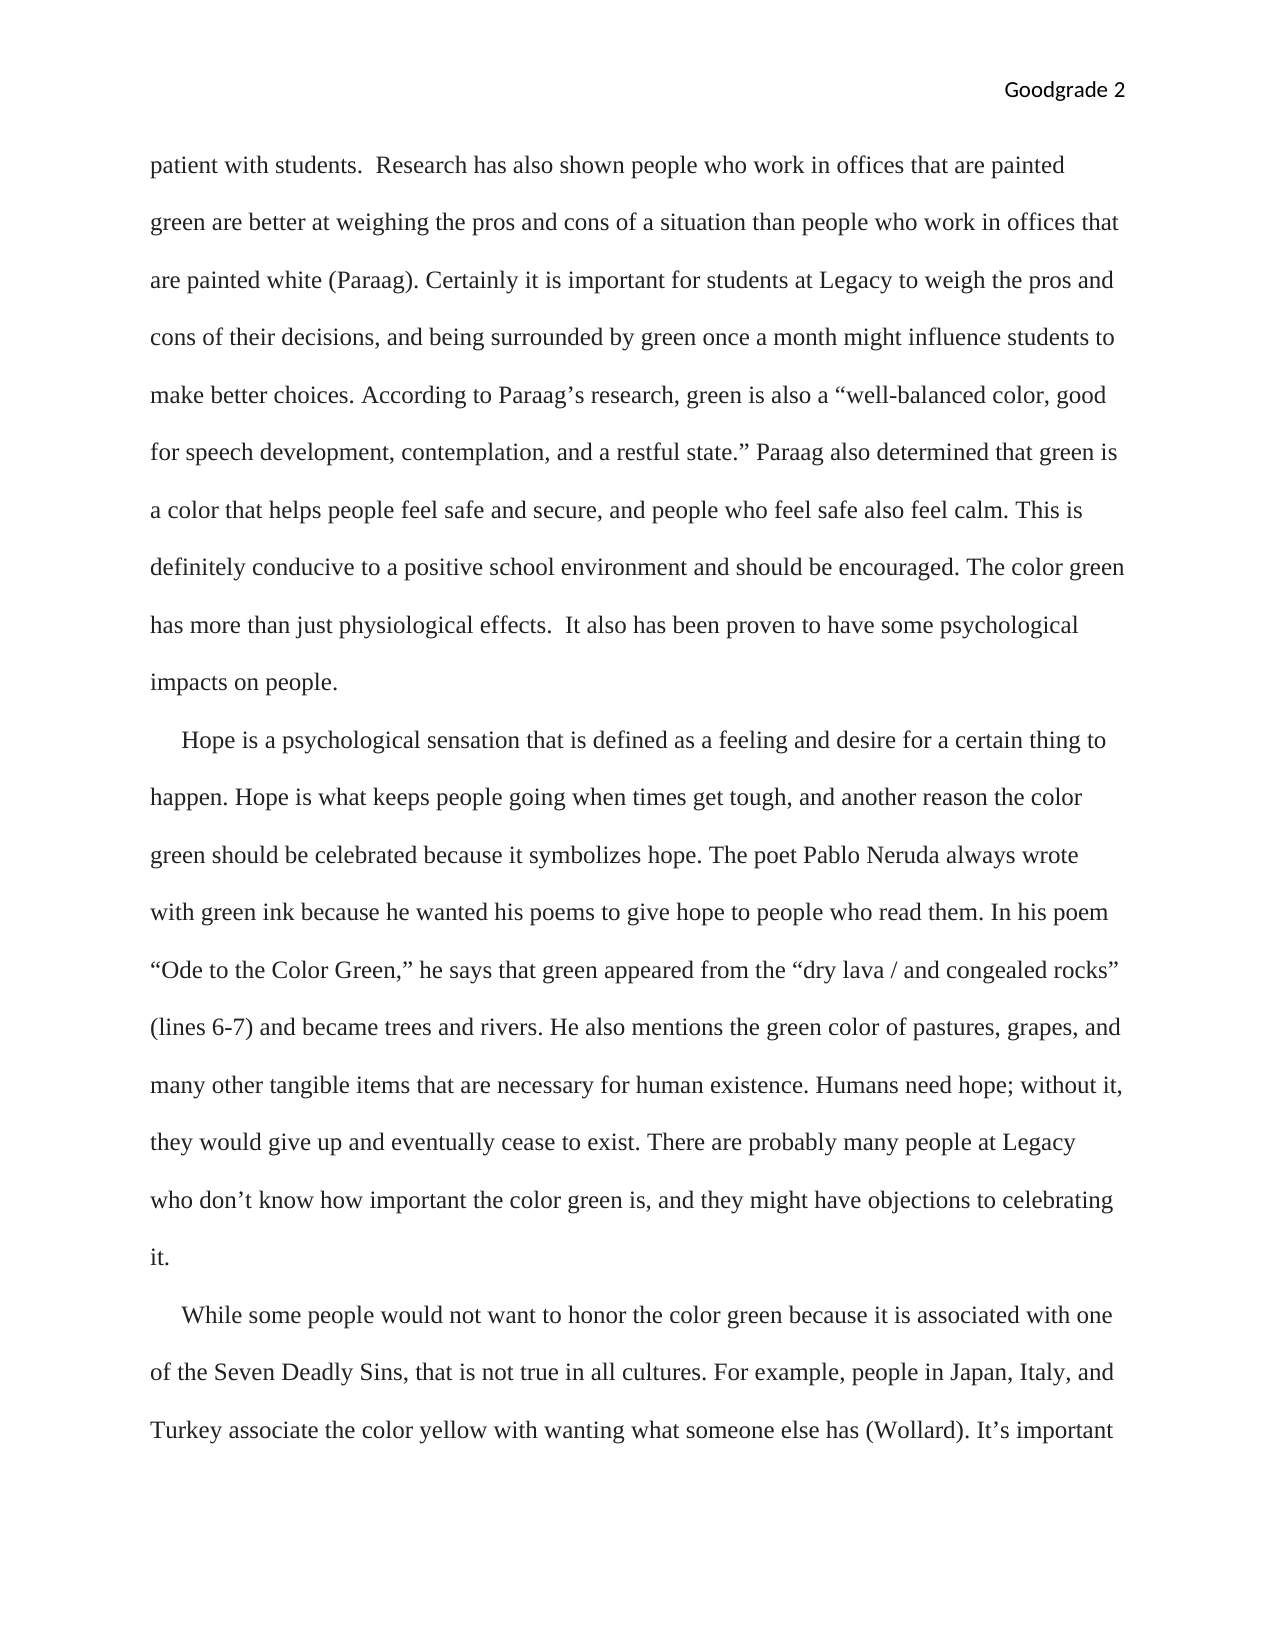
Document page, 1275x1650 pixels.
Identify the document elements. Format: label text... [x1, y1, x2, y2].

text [150, 150, 1125, 696]
text Hope is a psychological sensation that is defined as a feeling and desire for a certain thing to happen. Hope is what keeps people going when times get tough, and another reason the color green should be celebrated because it symbolizes hope. The poet Pablo Neruda always wrote with green ink because he wanted his poems to give hope to people who read them. In his poem “Ode to the Color Green,” he says that green appeared from the “dry lava / and congealed rocks” (lines 6-7) and became trees and rivers. He also mentions the green color of pastures, grapes, and many other tangible items that are necessary for human existence. Humans need hope; without it, they would give up and eventually cease to exist. There are probably many people at Legacy who don’t know how important the color green is, and they might have objections to celebrating it. [150, 725, 1125, 1271]
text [150, 1300, 1125, 1444]
